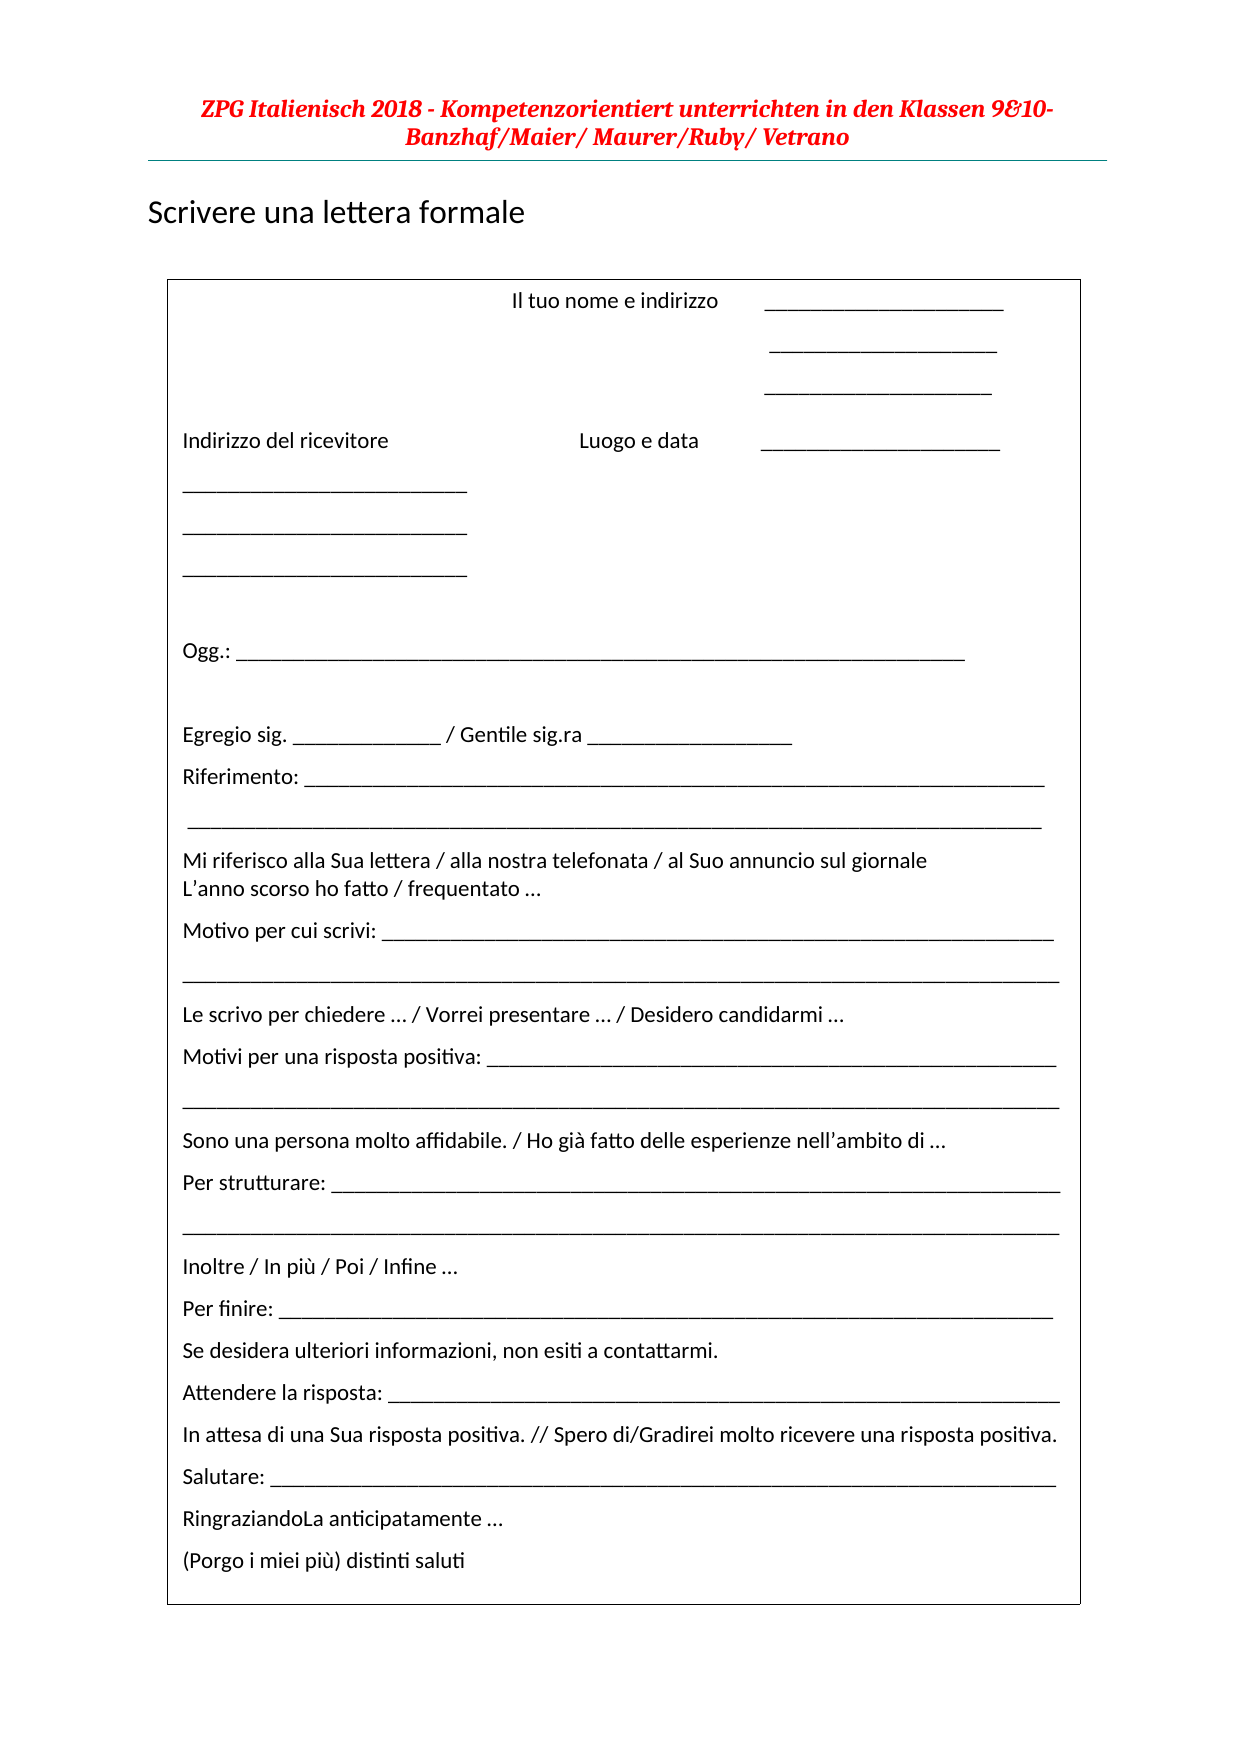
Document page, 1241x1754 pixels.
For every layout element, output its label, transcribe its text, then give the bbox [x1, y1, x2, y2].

text Scrivere una lettera formale [148, 191, 1093, 231]
